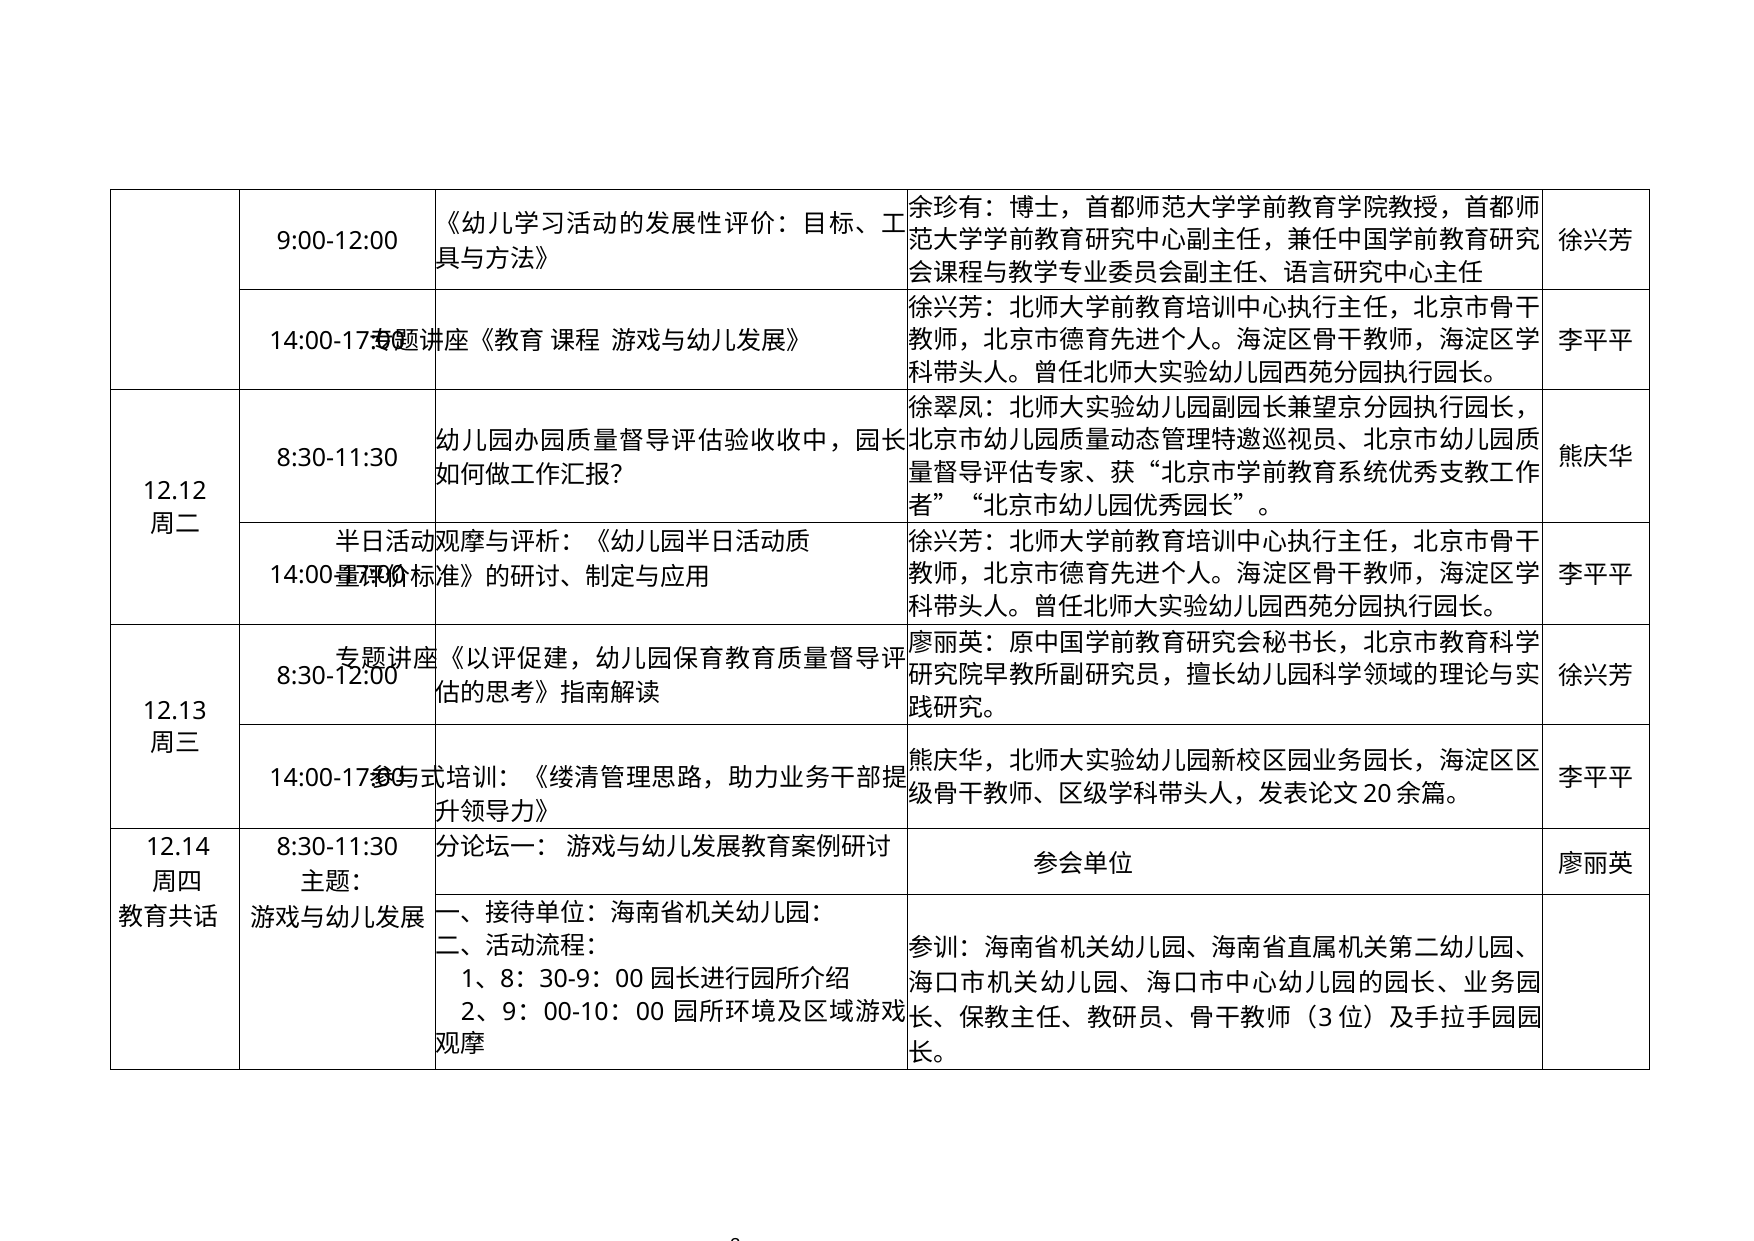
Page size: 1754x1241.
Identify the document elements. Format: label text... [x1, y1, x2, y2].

table_cell 熊庆华 [1543, 390, 1649, 522]
table_cell 廖丽英 [1543, 829, 1649, 894]
table_cell 8:30-11:30 [240, 390, 435, 522]
table_cell 12.14 周四 教育共话 [111, 829, 239, 1069]
table_cell 14:00-17:00 [240, 290, 435, 389]
table_cell 14:00-17:00 [240, 725, 435, 828]
table_cell 徐兴芳：北师大学前教育培训中心执行主任，北京市骨干教师，北京市德育先进个人。海淀区骨干教师，海淀区学科带头人。曾任北师大实验幼儿园西苑分园执行园长。 [908, 523, 1542, 624]
table_cell 9:00-12:00 [240, 190, 435, 289]
table_cell 廖丽英：原中国学前教育研究会秘书长，北京市教育科学研究院早教所副研究员，擅长幼儿园科学领域的理论与实践研究。 [908, 625, 1542, 724]
table_cell 专题讲座《以评促建，幼儿园保育教育质量督导评估的思考》指南解读 [436, 625, 907, 724]
table_cell 熊庆华，北师大实验幼儿园新校区园业务园长，海淀区区级骨干教师、区级学科带头人，发表论文20余篇。 [908, 725, 1542, 828]
table_cell [1543, 895, 1649, 1069]
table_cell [908, 895, 1542, 1069]
table_cell 徐兴芳：北师大学前教育培训中心执行主任，北京市骨干教师，北京市德育先进个人。海淀区骨干教师，海淀区学科带头人。曾任北师大实验幼儿园西苑分园执行园长。 [908, 290, 1542, 389]
table_cell 李平平 [1543, 290, 1649, 389]
table_cell 李平平 [1543, 523, 1649, 624]
table_cell 12.13 周三 [111, 625, 239, 828]
table_cell 半日活动观摩与评析：《幼儿园半日活动质 量评价标准》的研讨、制定与应用 [436, 523, 907, 624]
table_cell 参与式培训：《缕清管理思路，助力业务干部提升领导力》 [436, 725, 907, 828]
table_cell 徐翠凤：北师大实验幼儿园副园长兼望京分园执行园长，北京市幼儿园质量动态管理特邀巡视员、北京市幼儿园质量督导评估专家、获“北京市学前教育系统优秀支教工作者”“北京市幼儿园优秀园长”。 [908, 390, 1542, 522]
table_cell 8:30-11:30 主题： 游戏与幼儿发展 [240, 829, 435, 1069]
table_cell 专题讲座《教育 课程 游戏与幼儿发展》 [436, 290, 907, 389]
table_cell 8:30-12:00 [240, 625, 435, 724]
table_cell 14:00-17:00 [240, 523, 435, 624]
table_cell 参会单位 [908, 829, 1542, 894]
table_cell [436, 895, 907, 1069]
table_cell 徐兴芳 [1543, 190, 1649, 289]
table_cell 分论坛一： 游戏与幼儿发展教育案例研讨 [436, 829, 907, 894]
table_cell 李平平 [1543, 725, 1649, 828]
table_cell 徐兴芳 [1543, 625, 1649, 724]
table_cell 余珍有：博士，首都师范大学学前教育学院教授，首都师范大学学前教育研究中心副主任，兼任中国学前教育研究会课程与教学专业委员会副主任、语言研究中心主任 [908, 190, 1542, 289]
table_cell 《幼儿学习活动的发展性评价：目标、工具与方法》 [436, 190, 907, 289]
table_cell 12.12 周二 [111, 390, 239, 624]
table_cell 幼儿园办园质量督导评估验收收中，园长如何做工作汇报？ [436, 390, 907, 522]
